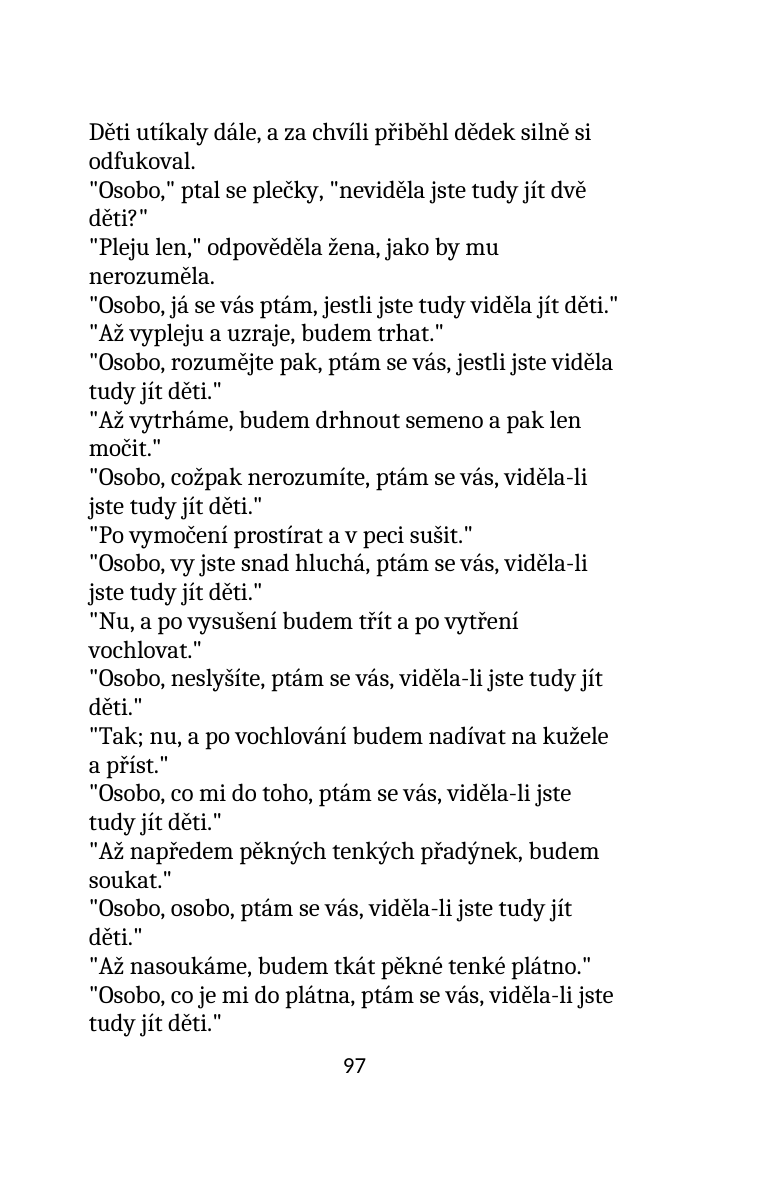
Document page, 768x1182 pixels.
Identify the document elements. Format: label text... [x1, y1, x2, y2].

text "Osobo, vy jste snad hluchá, ptám se vás, viděla-li jste tudy jít děti." [89, 549, 620, 607]
text "Osobo, co je mi do plátna, ptám se vás, viděla-li jste tudy jít děti." [89, 981, 620, 1038]
text "Po vymočení prostírat a v peci sušit." [89, 521, 620, 549]
text "Osobo, co mi do toho, ptám se vás, viděla-li jste tudy jít děti." [89, 779, 620, 837]
text "Osobo, neslyšíte, ptám se vás, viděla-li jste tudy jít děti." [89, 664, 620, 722]
text Děti utíkaly dále, a za chvíli přiběhl dědek silně si odfukoval. [89, 118, 620, 176]
text "Osobo, cožpak nerozumíte, ptám se vás, viděla-li jste tudy jít děti." [89, 463, 620, 521]
text "Osobo, rozumějte pak, ptám se vás, jestli jste viděla tudy jít děti." [89, 348, 620, 406]
text "Osobo, já se vás ptám, jestli jste tudy viděla jít děti." [89, 291, 620, 319]
text "Pleju len," odpověděla žena, jako by mu nerozuměla. [89, 233, 620, 291]
text "Tak; nu, a po vochlování budem nadívat na kužele a příst." [89, 722, 620, 779]
text "Osobo, osobo, ptám se vás, viděla-li jste tudy jít děti." [89, 894, 620, 952]
text "Až nasoukáme, budem tkát pěkné tenké plátno." [89, 952, 620, 981]
text "Až napředem pěkných tenkých přadýnek, budem soukat." [89, 837, 620, 894]
text "Osobo," ptal se plečky, "neviděla jste tudy jít dvě děti?" [89, 176, 620, 233]
text "Až vytrháme, budem drhnout semeno a pak len močit." [89, 406, 620, 463]
text "Až vypleju a uzraje, budem trhat." [89, 319, 620, 348]
text "Nu, a po vysušení budem třít a po vytření vochlovat." [89, 607, 620, 664]
